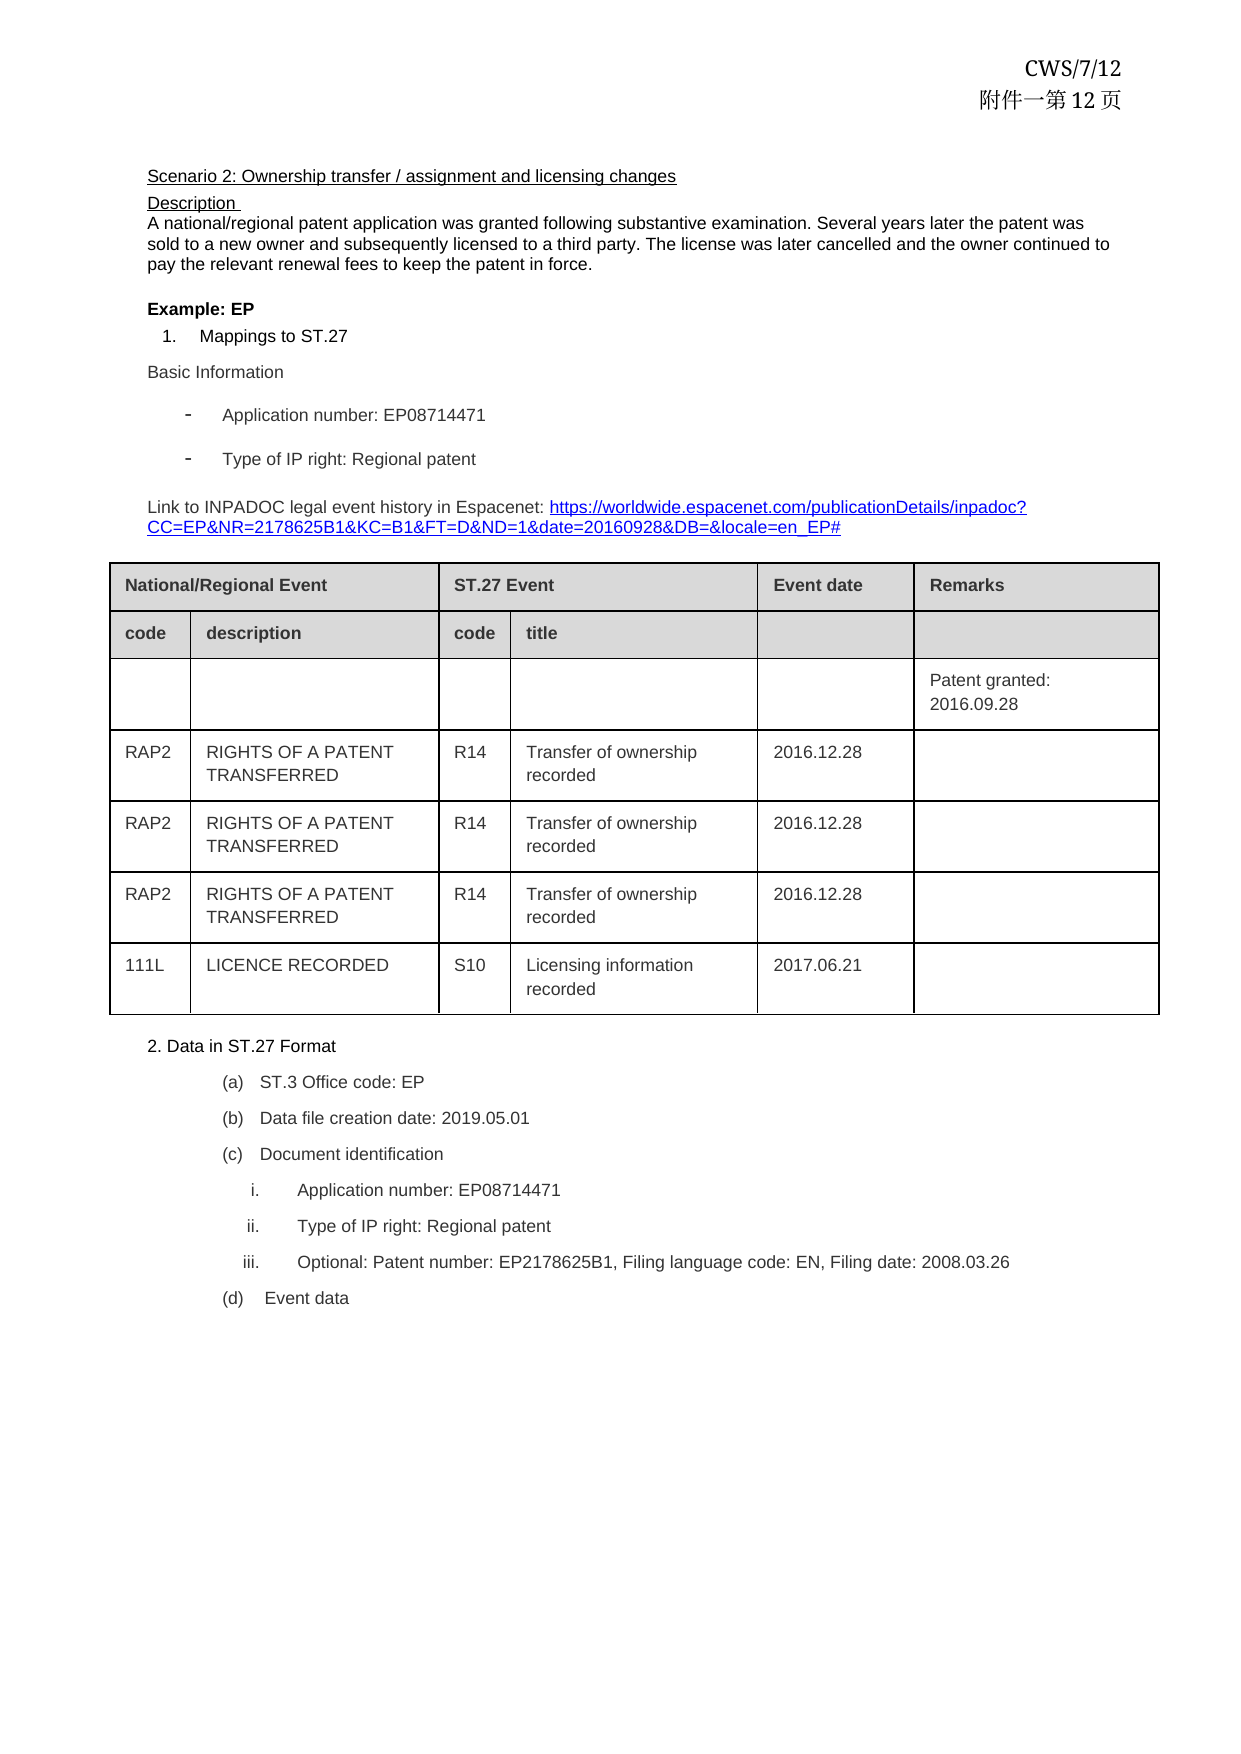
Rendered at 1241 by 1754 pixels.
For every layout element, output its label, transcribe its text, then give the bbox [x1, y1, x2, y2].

table_cell Transfer of ownership recorded [511, 802, 757, 871]
table_cell [915, 612, 1158, 658]
table_cell [915, 873, 1158, 942]
table_header Event date [758, 564, 913, 610]
table_cell 2016.12.28 [758, 731, 913, 800]
table_cell RIGHTS OF A PATENT TRANSFERRED [191, 873, 438, 942]
table_cell [915, 944, 1158, 1013]
list Optional: Patent number: EP2178625B1, Filing language code: EN, Filing date: 2008.03.26 [259, 1252, 1122, 1272]
table_cell [111, 659, 190, 729]
list Application number: EP08714471 [259, 1179, 1122, 1200]
text Link to INPADOC legal event history in Espacenet: https://worldwide.espacenet.com/publicationDetails/inpadoc?CC=EP&NR=2178625B1&KC=B1&FT=D&ND=1&date=20160928&DB=&locale=en_EP# [147, 496, 1122, 537]
table_cell RAP2 [111, 802, 190, 871]
table_header Remarks [915, 564, 1158, 610]
table_cell [915, 802, 1158, 871]
list Type of IP right: Regional patent [259, 1216, 1122, 1236]
table_cell Licensing information recorded [511, 944, 757, 1013]
list Document identification [222, 1143, 1122, 1164]
table_cell code [111, 612, 190, 658]
text Description [147, 192, 1122, 213]
table_cell code [440, 612, 510, 658]
list Data file creation date: 2019.05.01 [222, 1107, 1122, 1128]
subtitle Scenario 2: Ownership transfer / assignment and licensing changes [147, 166, 1122, 186]
table_cell RAP2 [111, 731, 190, 800]
table_header ST.27 Event [440, 564, 757, 610]
table_cell [511, 659, 757, 729]
table_cell RIGHTS OF A PATENT TRANSFERRED [191, 731, 438, 800]
text A national/regional patent application was granted following substantive examination. Several years later the patent was sold to a new owner and subsequently licensed to a third party. The license was later cancelled and the owner continued to pay the relevant renewal fees to keep the patent in force. [147, 213, 1122, 274]
list Event data [222, 1288, 1122, 1308]
table_cell 2016.12.28 [758, 802, 913, 871]
table_cell R14 [440, 802, 510, 871]
table_cell RIGHTS OF A PATENT TRANSFERRED [191, 802, 438, 871]
table_cell [191, 659, 438, 729]
table_cell title [511, 612, 757, 658]
table_cell S10 [440, 944, 510, 1013]
list Application number: EP08714471 [184, 405, 1122, 426]
table_cell Transfer of ownership recorded [511, 873, 757, 942]
text 2. Data in ST.27 Format [147, 1035, 1122, 1056]
table_cell [915, 731, 1158, 800]
table_cell R14 [440, 731, 510, 800]
table_cell Transfer of ownership recorded [511, 731, 757, 800]
table_cell LICENCE RECORDED [191, 944, 438, 1013]
table_cell 2016.12.28 [758, 873, 913, 942]
table_cell R14 [440, 873, 510, 942]
table_cell Patent granted: 2016.09.28 [915, 659, 1158, 729]
list Type of IP right: Regional patent [184, 449, 1122, 470]
text Basic Information [147, 362, 1122, 382]
table_cell description [191, 612, 438, 658]
table_cell RAP2 [111, 873, 190, 942]
list Mappings to ST.27 [162, 326, 1122, 346]
table_cell 2017.06.21 [758, 944, 913, 1013]
table_cell [758, 612, 913, 658]
table_header National/Regional Event [111, 564, 438, 610]
table_cell [758, 659, 913, 729]
table_cell 111L [111, 944, 190, 1013]
list ST.3 Office code: EP [222, 1071, 1122, 1092]
subtitle Example: EP [147, 299, 1122, 319]
table_cell [440, 659, 510, 729]
